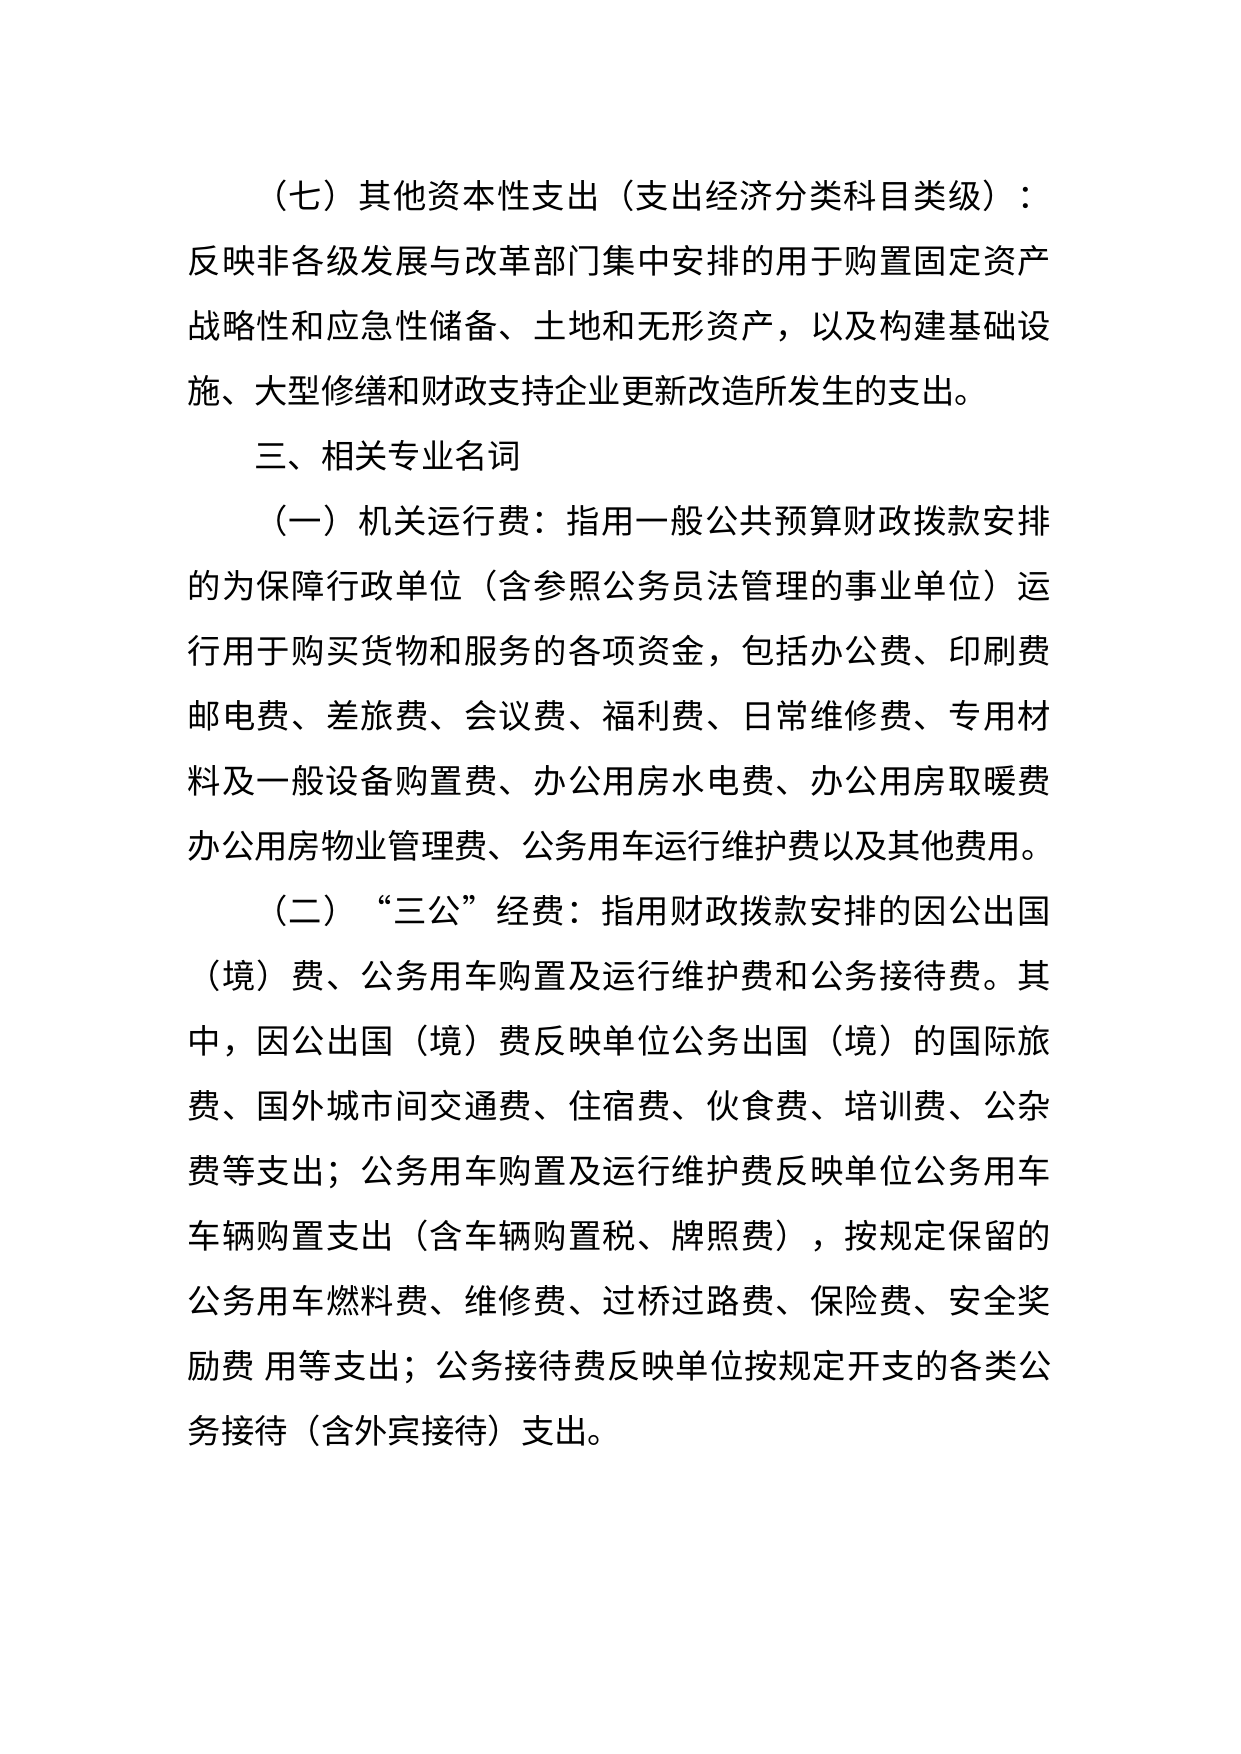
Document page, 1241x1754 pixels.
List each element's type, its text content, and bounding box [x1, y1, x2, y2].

text 三、相关专业名词 [187, 422, 1053, 487]
text （七）其他资本性支出（支出经济分类科目类级）：反映非各级发展与改革部门集中安排的用于购置固定资产、战略性和应急性储备、土地和无形资产，以及构建基础设施、大型修缮和财政支持企业更新改造所发生的支出。 [187, 162, 1053, 422]
text （二）“三公”经费：指用财政拨款安排的因公出国（境）费、公务用车购置及运行维护费和公务接待费。其中，因公出国（境）费反映单位公务出国（境）的国际旅费、国外城市间交通费、住宿费、伙食费、培训费、公杂费等支出；公务用车购置及运行维护费反映单位公务用车车辆购置支出（含车辆购置税、牌照费），按规定保留的公务用车燃料费、维修费、过桥过路费、保险费、安全奖励费 用等支出；公务接待费反映单位按规定开支的各类公务接待（含外宾接待）支出。 [187, 877, 1053, 1462]
text （一）机关运行费：指用一般公共预算财政拨款安排的为保障行政单位（含参照公务员法管理的事业单位）运行用于购买货物和服务的各项资金，包括办公费、印刷费、邮电费、差旅费、会议费、福利费、日常维修费、专用材料及一般设备购置费、办公用房水电费、办公用房取暖费、办公用房物业管理费、公务用车运行维护费以及其他费用。 [187, 487, 1053, 877]
